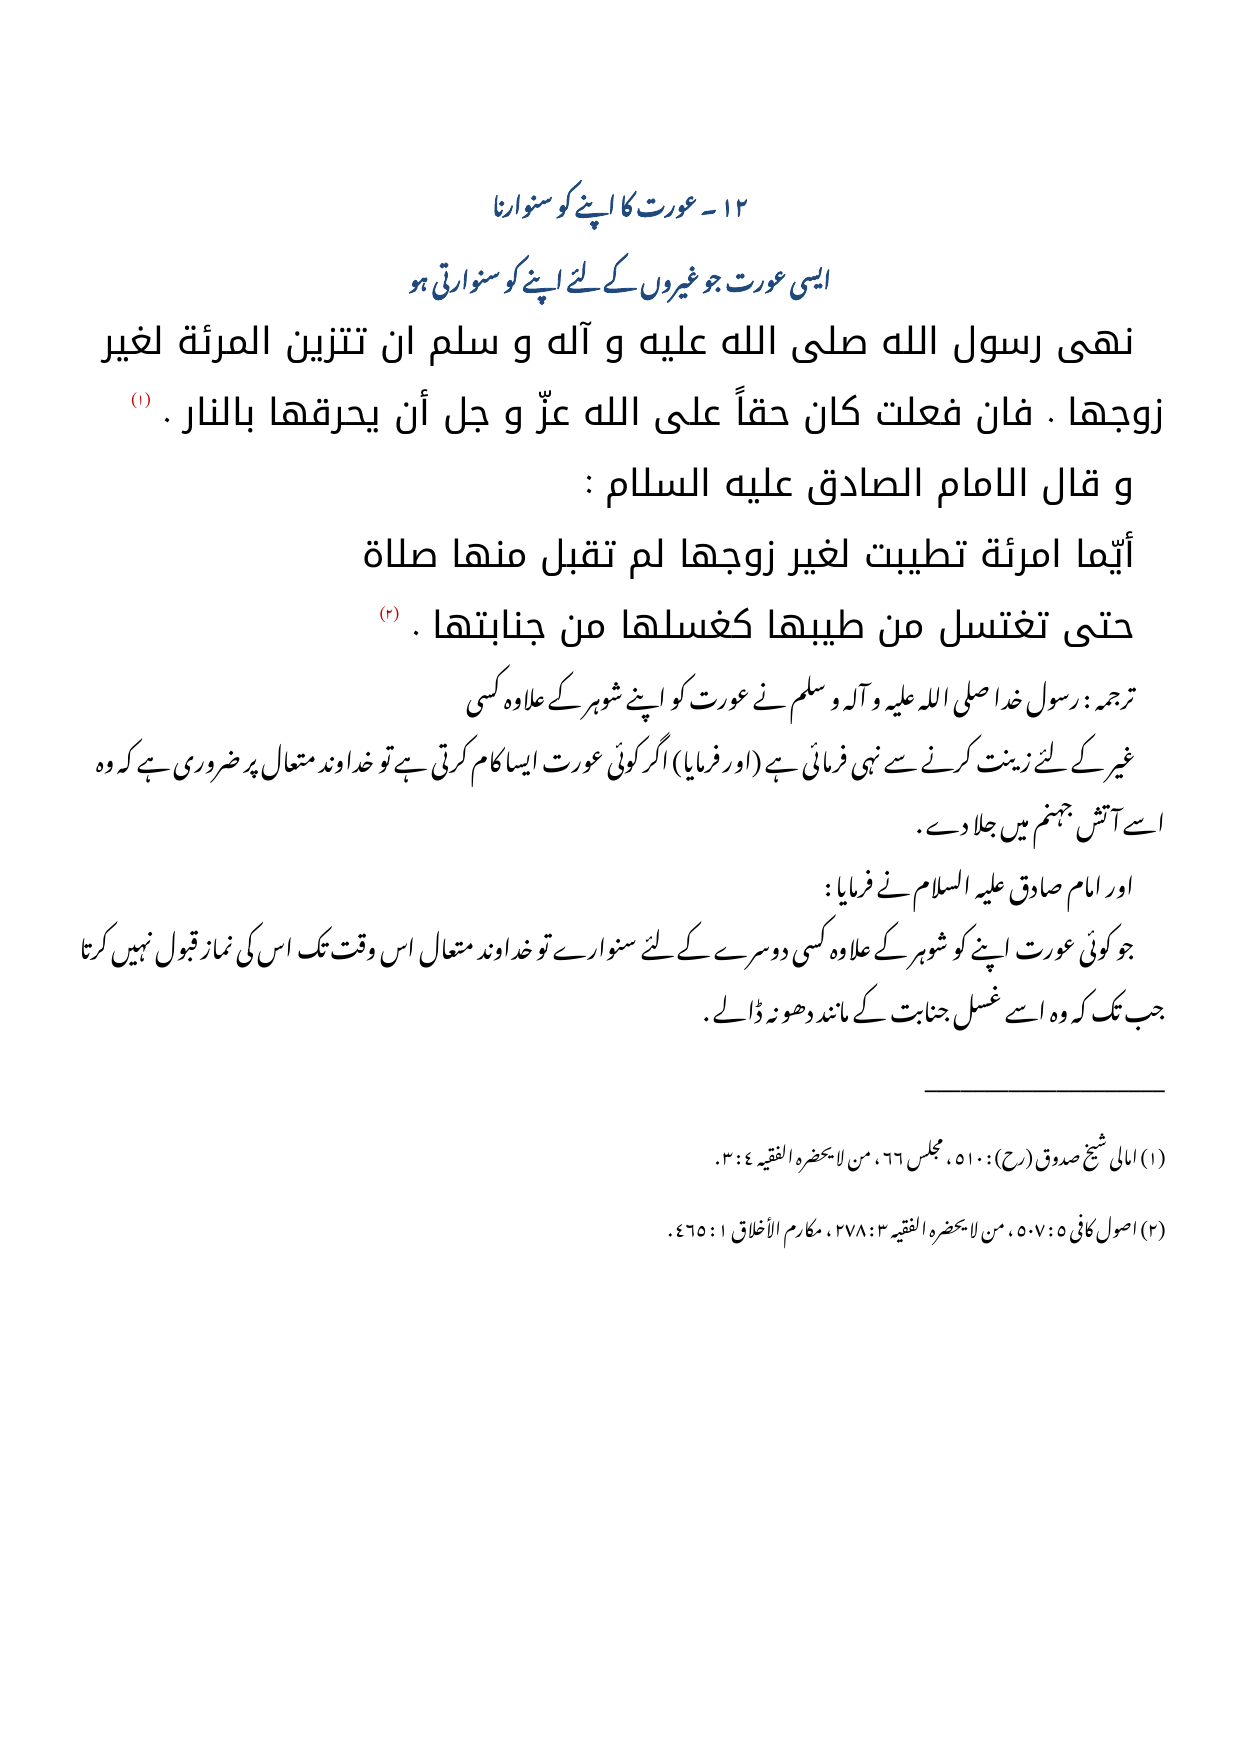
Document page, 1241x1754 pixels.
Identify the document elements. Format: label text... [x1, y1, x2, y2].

text حتی تغتسل من طیبها کغسلها من جنابتها . (٢) [75, 591, 1165, 662]
text ____________________ [75, 1037, 1165, 1105]
text و قال الامام الصادق علیه السلام : [75, 448, 1165, 520]
subtitle ١٢ ۔ عورت کا اپنے کو سنوارنا [75, 169, 1165, 231]
subtitle ایسی عورت جو غیروں کے لئے اپنے کو سنوارتی ہو [75, 244, 1165, 306]
text نهی رسول الله صلی الله علیه و آله و سلم ان تتزین المرئة لغیر زوجها . فان فعلت کان حقاً علی الله عزّ و جل أن یحرقها بالنار . (١) [75, 306, 1165, 448]
text (١) امالی شیخ صدوق (رح) : ٥١٠ ، مجلس ٦٦ ، من لا یحضرہ الفقیہ ٤ : ٣ . [75, 1130, 1165, 1177]
text أیّما امرئة تطیبت لغیر زوجها لم تقبل منها صلاة [75, 520, 1165, 591]
text اور امام صادق علیہ السلام نے فرمایا : [75, 849, 1165, 912]
text ترجمہ : رسول خدا صلی اللہ علیہ و آلہ و سلم نے عورت کو اپنے شوہر کے علاوہ کسی [75, 662, 1165, 724]
text جو کوئی عورت اپنے کو شوہر کے علاوہ کسی دوسرے کے لئے سنوارے تو خداوند متعال اس وقت تک اس کی نماز قبول نہیں کرتا جب تک کہ وہ اسے غسل جنابت کے مانند دھو نہ ڈالے . [75, 912, 1165, 1037]
text غیر کے لئے زینت کرنے سے نہی فرمائی ہے (اور فرمایا) اگر کوئی عورت ایسا کام کرتی ہے تو خداوند متعال پر ضروری ہے کہ وہ اسے آتش جہنم میں جلا دے . [75, 724, 1165, 849]
text (٢) اصول کافی ٥ : ٥٠٧ ، من لا یحضرہ الفقیہ ٣ : ٢٧٨ ، مکارم الأخلاق ١ : ٤٦٥ . [75, 1202, 1165, 1248]
